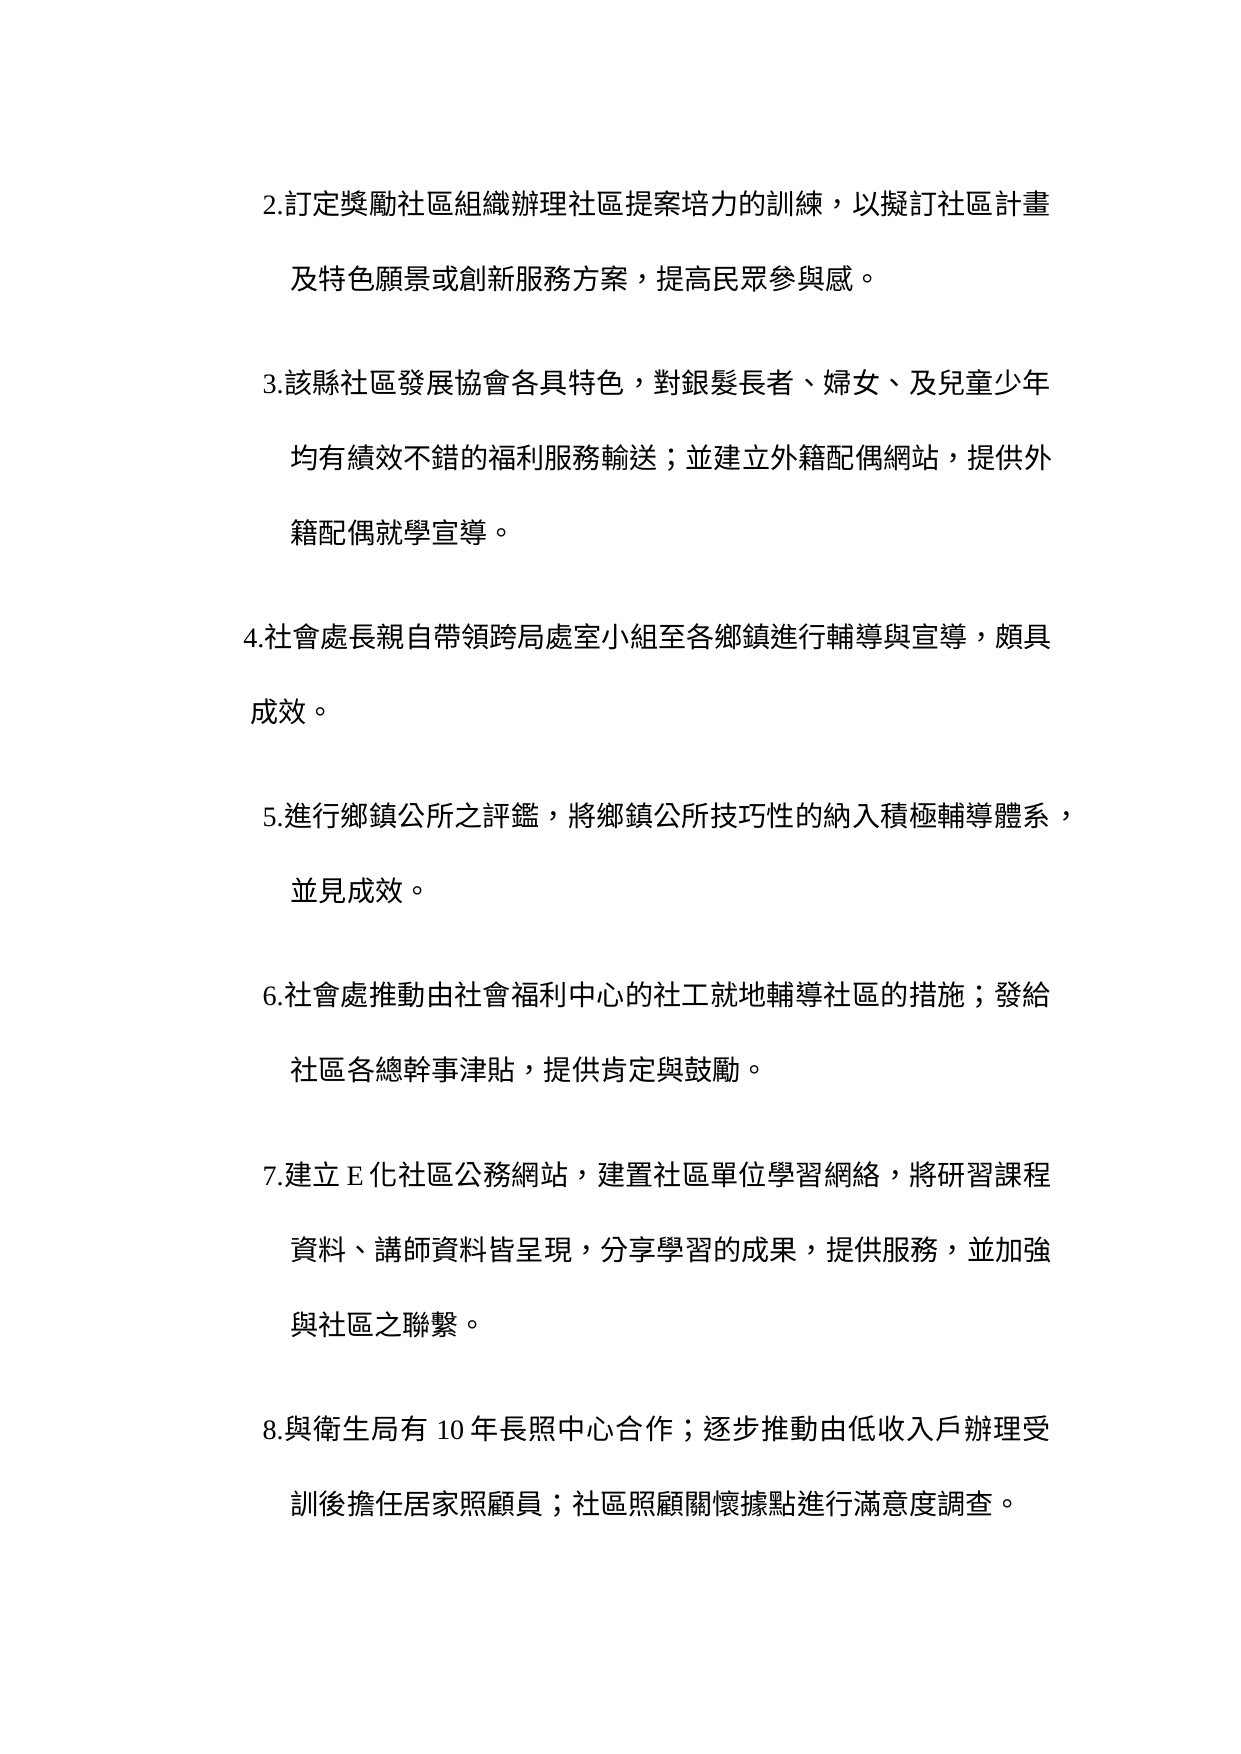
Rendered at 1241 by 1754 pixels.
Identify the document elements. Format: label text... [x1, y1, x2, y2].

text 8.與衛生局有10年長照中心合作；逐步推動由低收入戶辦理受訓後擔任居家照顧員；社區照顧關懷據點進行滿意度調查。 [262, 1389, 1053, 1539]
text 6.社會處推動由社會福利中心的社工就地輔導社區的措施；發給社區各總幹事津貼，提供肯定與鼓勵。 [262, 956, 1053, 1106]
text 4.社會處長親自帶領跨局處室小組至各鄉鎮進行輔導與宣導，頗具成效。 [222, 598, 1053, 748]
text 2.訂定獎勵社區組織辦理社區提案培力的訓練，以擬訂社區計畫及特色願景或創新服務方案，提高民眾參與感。 [262, 164, 1053, 314]
text 5.進行鄉鎮公所之評鑑，將鄉鎮公所技巧性的納入積極輔導體系，並見成效。 [262, 777, 1053, 927]
text 7.建立E化社區公務網站，建置社區單位學習網絡，將研習課程資料、講師資料皆呈現，分享學習的成果，提供服務，並加強與社區之聯繫。 [262, 1135, 1053, 1360]
text 3.該縣社區發展協會各具特色，對銀髮長者、婦女、及兒童少年均有績效不錯的福利服務輸送；並建立外籍配偶網站，提供外籍配偶就學宣導。 [262, 344, 1053, 569]
